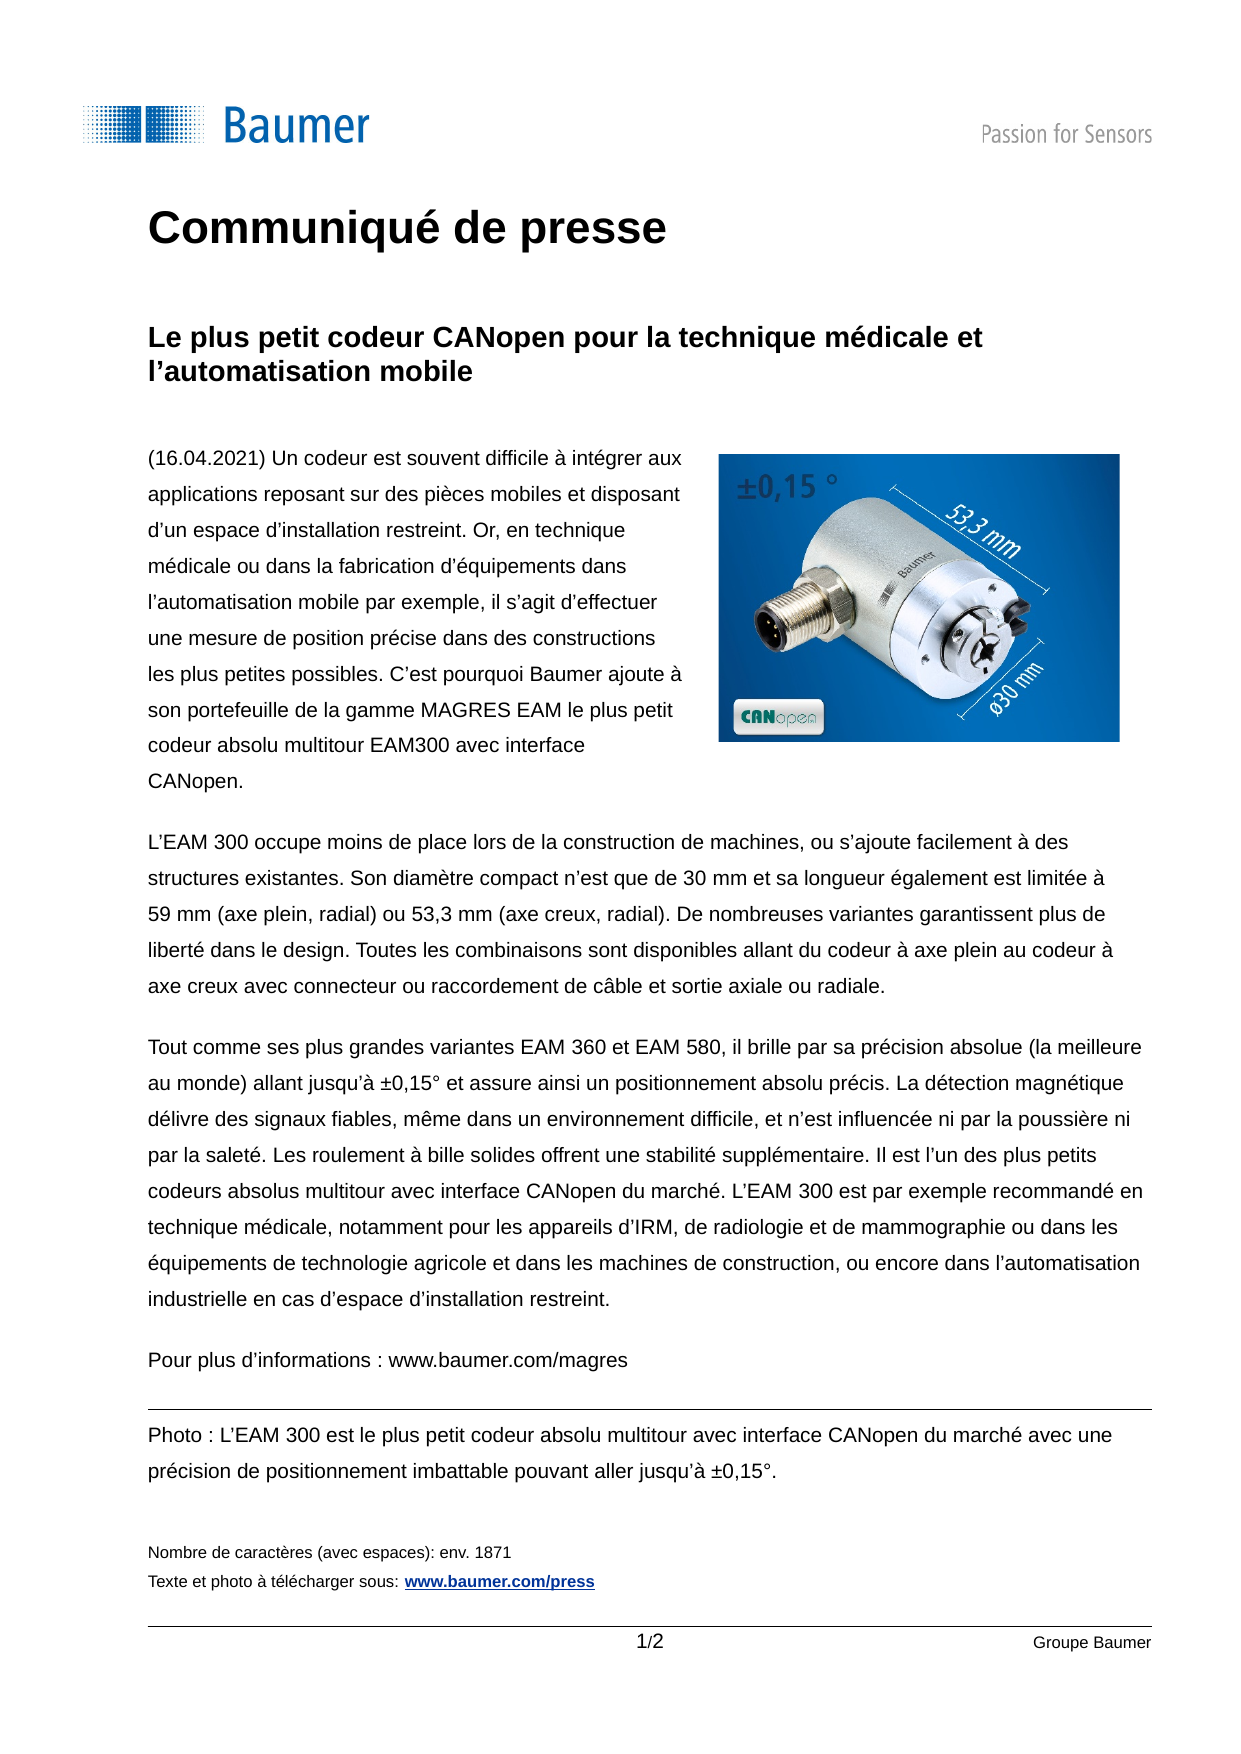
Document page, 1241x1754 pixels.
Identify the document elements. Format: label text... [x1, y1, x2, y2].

text Texte et photo à télécharger sous: www.baumer.com/press [148, 1572, 1152, 1591]
picture [982, 123, 1152, 143]
text Le plus petit codeur CANopen pour la technique médicale et l’automatisation mobile [148, 320, 1152, 387]
text Tout comme ses plus grandes variantes EAM 360 et EAM 580, il brille par sa précision absolue (la meilleure au monde) allant jusqu’à ±0,15° et assure ainsi un positionnement absolu précis. La détection magnétique délivre des signaux fiables, même dans un environnement difficile, et n’est influencée ni par la poussière ni par la saleté. Les roulement à bille solides offrent une stabilité supplémentaire. Il est l’un des plus petits codeurs absolus multitour avec interface CANopen du marché. L’EAM 300 est par exemple recommandé en technique médicale, notamment pour les appareils d’IRM, de radiologie et de mammographie ou dans les équipements de technologie agricole et dans les machines de construction, ou encore dans l’automatisation industrielle en cas d’espace d’installation restreint. [148, 1035, 1152, 1310]
text Nombre de caractères (avec espaces): env. 1871 [148, 1543, 1152, 1562]
text L’EAM 300 occupe moins de place lors de la construction de machines, ou s’ajoute facilement à des structures existantes. Son diamètre compact n’est que de 30 mm et sa longueur également est limitée à 59 mm (axe plein, radial) ou 53,3 mm (axe creux, radial). De nombreuses variantes garantissent plus de liberté dans le design. Toutes les combinaisons sont disponibles allant du codeur à axe plein au codeur à axe creux avec connecteur ou raccordement de câble et sortie axiale ou radiale. [148, 830, 1152, 998]
text Pour plus d’informations : www.baumer.com/magres [148, 1347, 1152, 1371]
subtitle Communiqué de presse [148, 201, 1152, 253]
text Photo : L’EAM 300 est le plus petit codeur absolu multitour avec interface CANopen du marché avec une précision de positionnement imbattable pouvant aller jusqu’à ±0,15°. [148, 1423, 1152, 1483]
picture [83, 106, 370, 143]
picture [718, 454, 1120, 742]
